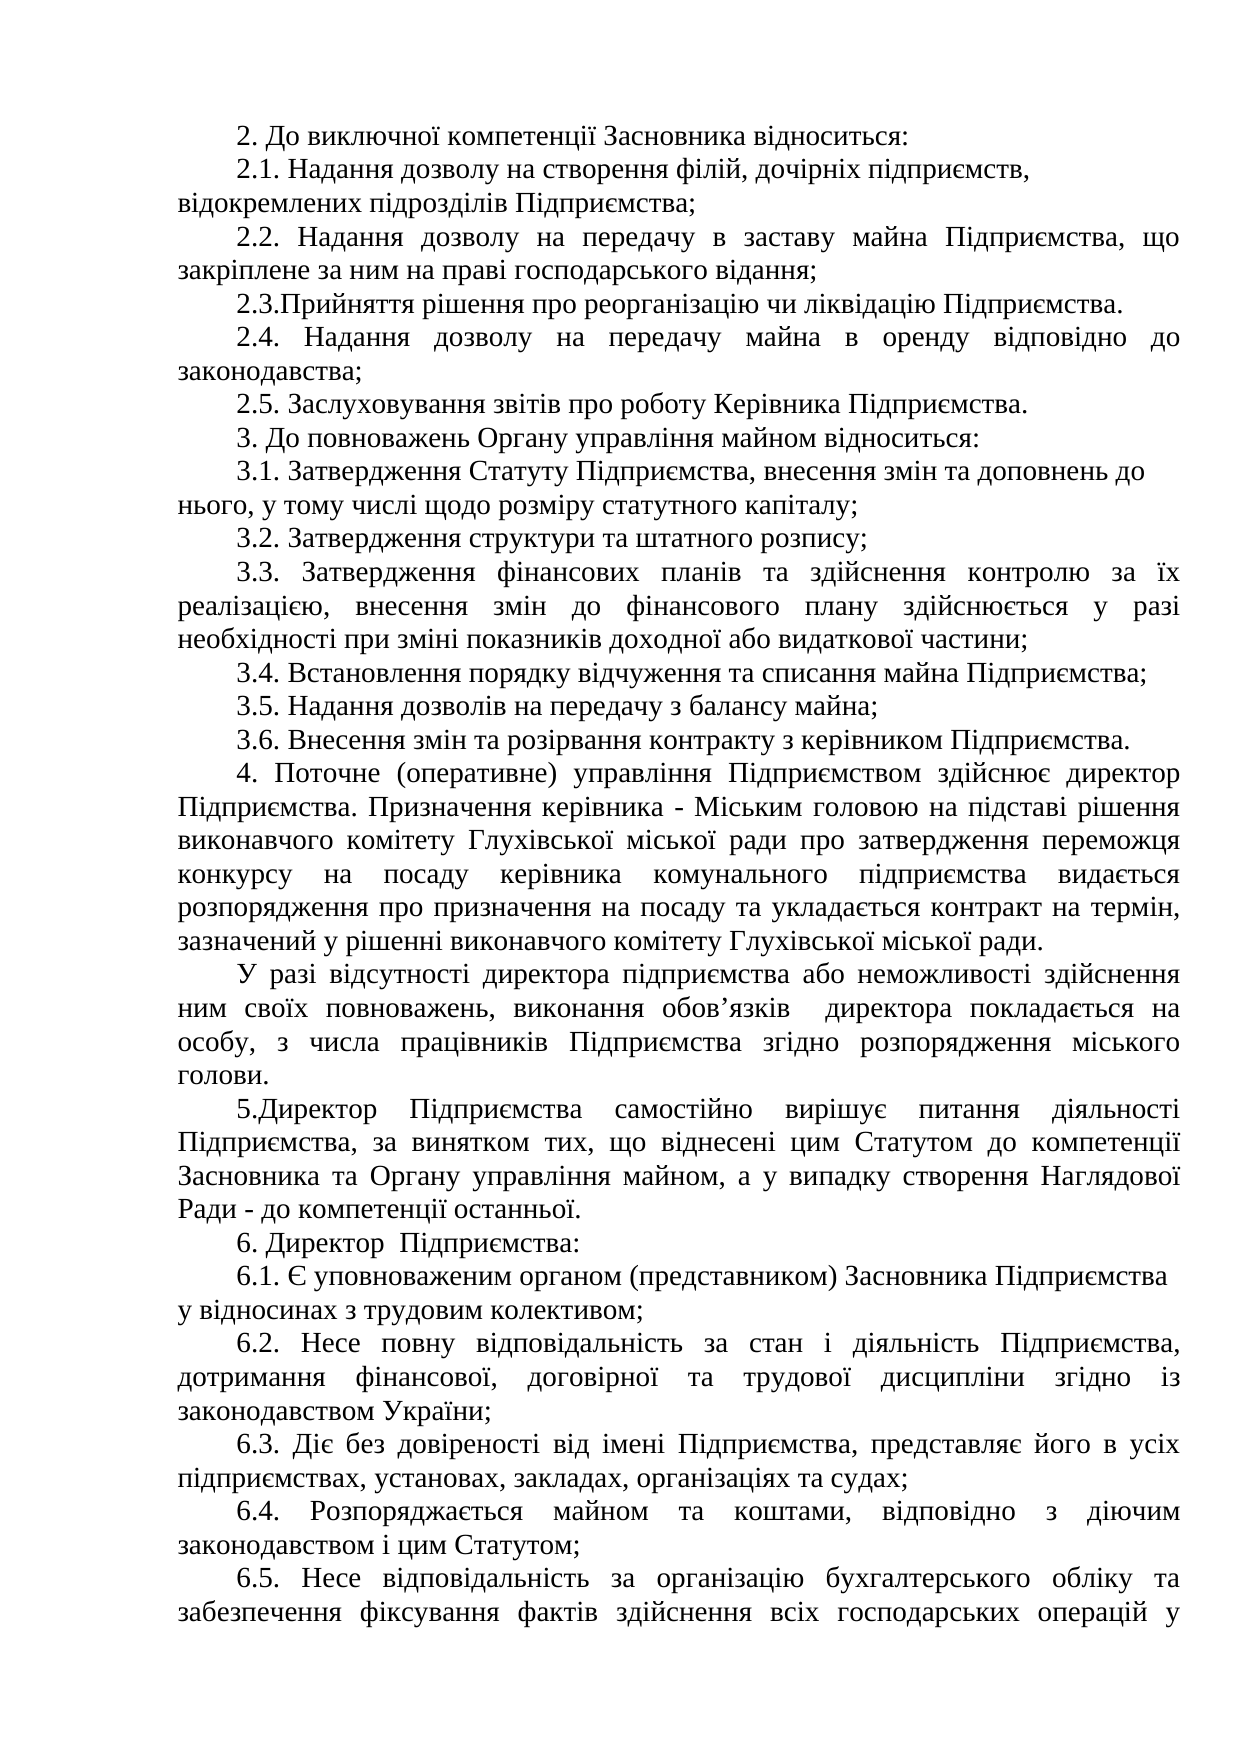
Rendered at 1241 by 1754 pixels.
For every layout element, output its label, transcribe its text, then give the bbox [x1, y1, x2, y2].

text 2.5. Заслуховування звітів про роботу Керівника Підприємства. [177, 386, 1181, 420]
text 2.3.Прийняття рішення про реорганізацію чи ліквідацію Підприємства. [177, 286, 1181, 319]
text 6.3. Діє без довіреності від імені Підприємства, представляє його в усіх підприємствах, установах, закладах, організаціях та судах; [177, 1426, 1181, 1493]
text 6.2. Несе повну відповідальність за стан і діяльність Підприємства, дотримання фінансової, договірної та трудової дисципліни згідно із законодавством України; [177, 1326, 1181, 1426]
text 2.2. Надання дозволу на передачу в заставу майна Підприємства, що закріплене за ним на праві господарського відання; [177, 219, 1181, 286]
text 6. Директор Підприємства: [177, 1225, 1181, 1258]
text 3.1. Затвердження Статуту Підприємства, внесення змін та доповнень до нього, у тому числі щодо розміру статутного капіталу; [177, 453, 1181, 521]
text 3.2. Затвердження структури та штатного розпису; [177, 521, 1181, 554]
text 3. До повноважень Органу управління майном відноситься: [177, 420, 1181, 453]
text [177, 1560, 1181, 1627]
text 3.6. Внесення змін та розірвання контракту з керівником Підприємства. [177, 722, 1181, 755]
text 2.4. Надання дозволу на передачу майна в оренду відповідно до законодавства; [177, 319, 1181, 386]
text 6.4. Розпоряджається майном та коштами, відповідно з діючим законодавством і цим Статутом; [177, 1493, 1181, 1560]
text 3.5. Надання дозволів на передачу з балансу майна; [177, 688, 1181, 722]
text 2.1. Надання дозволу на створення філій, дочірніх підприємств, відокремлених підрозділів Підприємства; [177, 152, 1181, 219]
text 6.1. Є уповноваженим органом (представником) Засновника Підприємства у відносинах з трудовим колективом; [177, 1258, 1181, 1326]
text 4. Поточне (оперативне) управління Підприємством здійснює директор Підприємства. Призначення керівника - Міським головою на підставі рішення виконавчого комітету Глухівської міської ради про затвердження переможця конкурсу на посаду керівника комунального підприємства видається розпорядження про призначення на посаду та укладається контракт на термін, зазначений у рішенні виконавчого комітету Глухівської міської ради. [177, 755, 1181, 957]
text 5.Директор Підприємства самостійно вирішує питання діяльності Підприємства, за винятком тих, що віднесені цим Статутом до компетенції Засновника та Органу управління майном, а у випадку створення Наглядової Ради - до компетенції останньої. [177, 1091, 1181, 1225]
text 3.4. Встановлення порядку відчуження та списання майна Підприємства; [177, 655, 1181, 688]
text 3.3. Затвердження фінансових планів та здійснення контролю за їх реалізацією, внесення змін до фінансового плану здійснюється у разі необхідності при зміні показників доходної або видаткової частини; [177, 554, 1181, 655]
text 2. До виключної компетенції Засновника відноситься: [177, 118, 1181, 152]
text У разі відсутності директора підприємства або неможливості здійснення ним своїх повноважень, виконання обов’язків директора покладається на особу, з числа працівників Підприємства згідно розпорядження міського голови. [177, 957, 1181, 1091]
